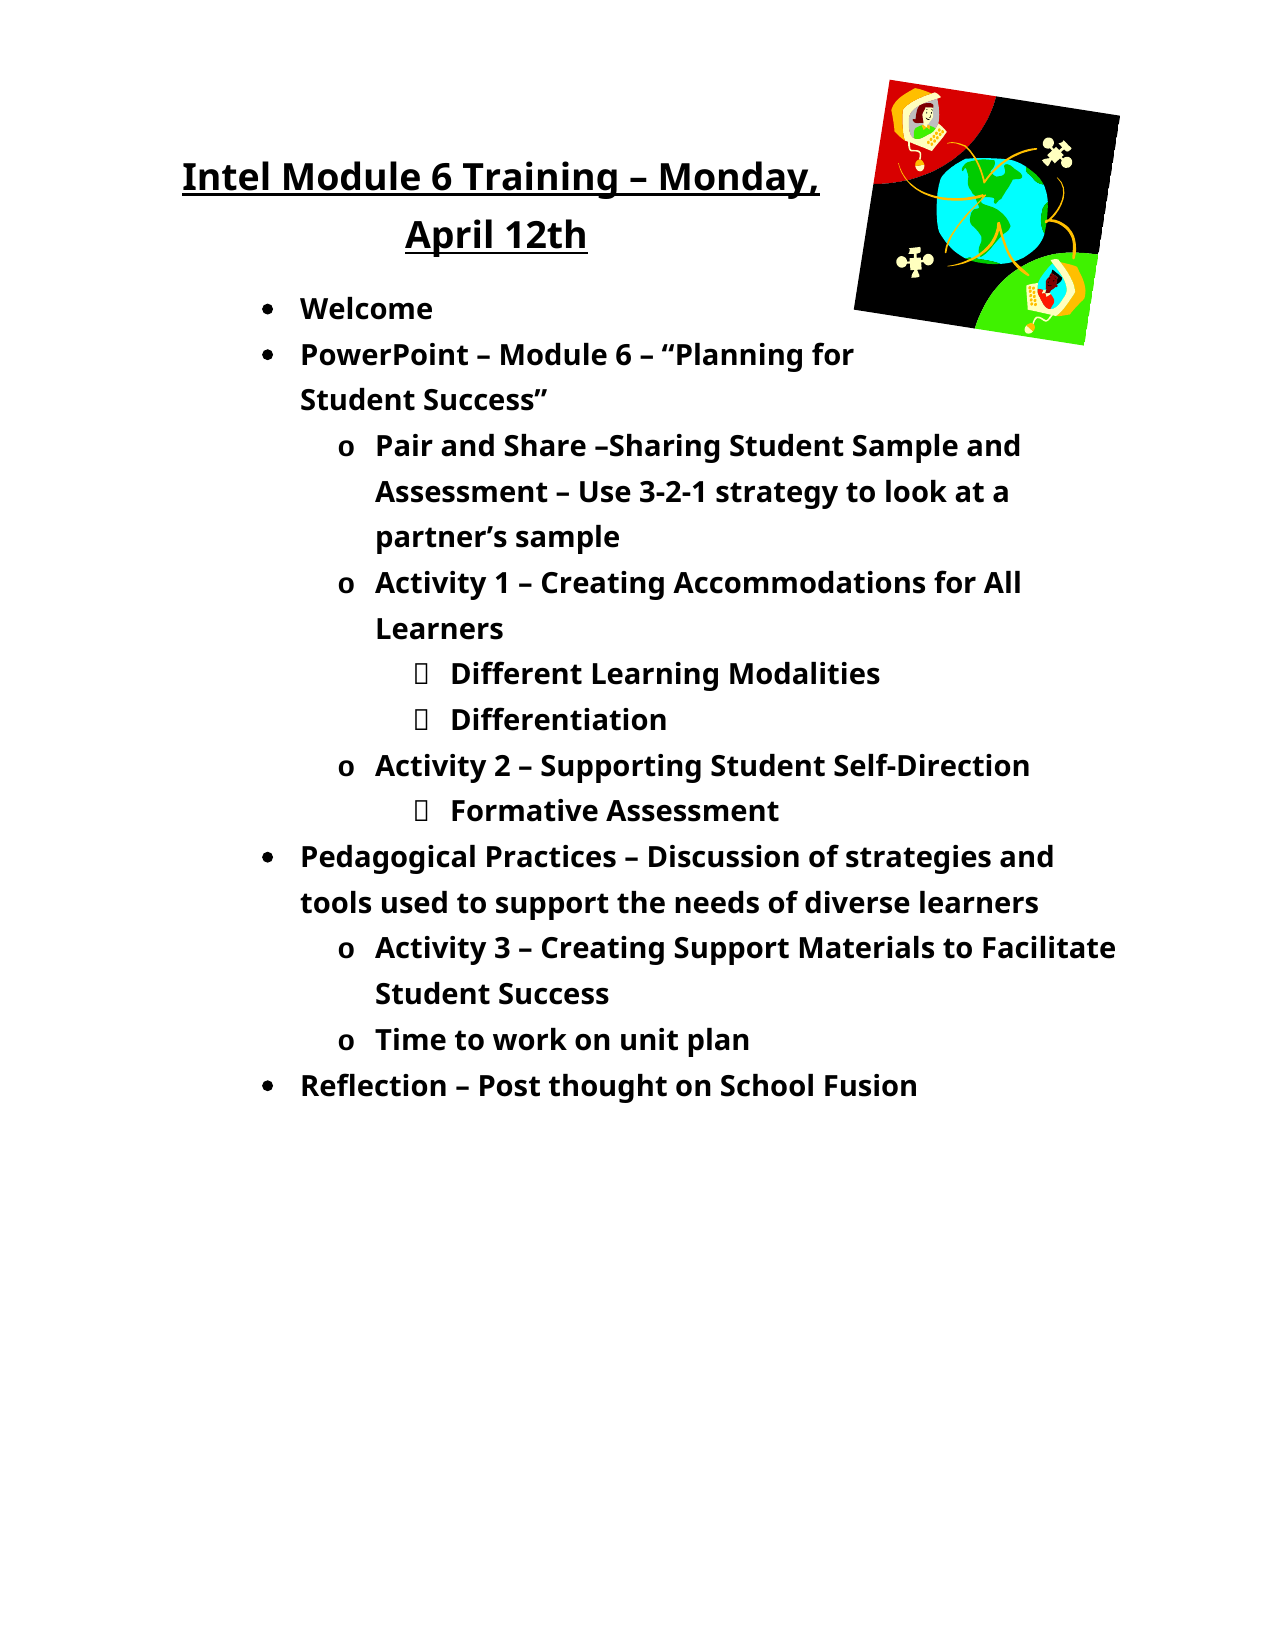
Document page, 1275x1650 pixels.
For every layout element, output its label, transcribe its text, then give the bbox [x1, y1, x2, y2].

list Reflection – Post thought on School Fusion [262, 1065, 1125, 1104]
list Differentiation [412, 699, 1125, 739]
list Activity 1 – Creating Accommodations for All Learners [337, 562, 1125, 648]
list Pair and Share –Sharing Student Sample and Assessment – Use 3-2-1 strategy to look at a partner’s sample [337, 425, 1125, 556]
list Time to work on unit plan [337, 1019, 1125, 1059]
list Welcome [262, 288, 1125, 328]
list Formative Assessment [412, 791, 1125, 830]
text Intel Module 6 Training – Monday, April 12th [150, 150, 1125, 260]
list Pedagogical Practices – Discussion of strategies and tools used to support the needs of diverse learners [262, 836, 1125, 922]
list Different Learning Modalities [412, 653, 1125, 693]
list PowerPoint – Module 6 – “Planning for Student Success” [262, 334, 1125, 419]
list Activity 2 – Supporting Student Self-Direction [337, 745, 1125, 785]
list Activity 3 – Creating Support Materials to Facilitate Student Success [337, 927, 1125, 1013]
